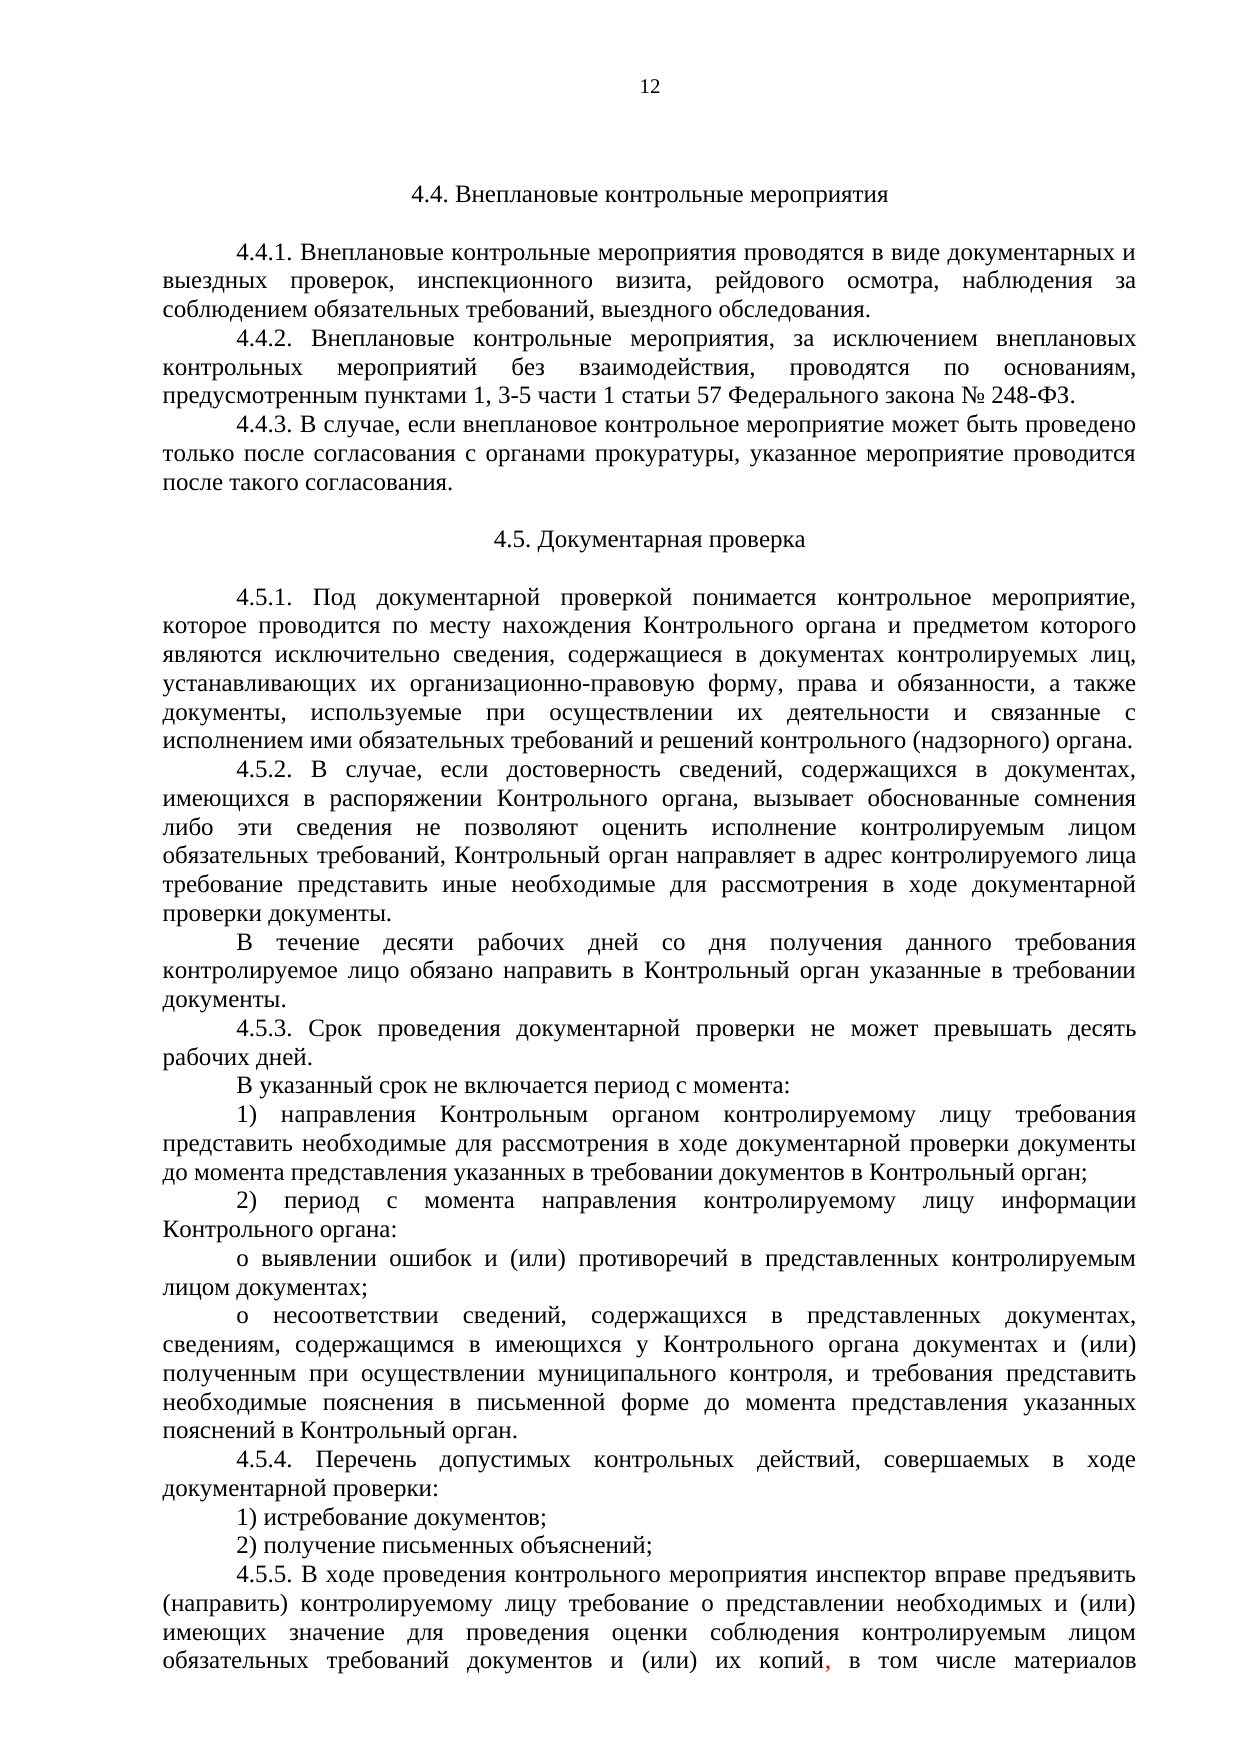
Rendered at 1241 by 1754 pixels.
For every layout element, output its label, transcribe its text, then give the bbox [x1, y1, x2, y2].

list 4.5.1. Под документарной проверкой понимается контрольное мероприятие, которое проводится по месту нахождения Контрольного органа и предметом которого являются исключительно сведения, содержащиеся в документах контролируемых лиц, устанавливающих их организационно-правовую форму, права и обязанности, а также документы, используемые при осуществлении их деятельности и связанные с исполнением ими обязательных требований и решений контрольного (надзорного) органа. [162, 582, 1137, 754]
list В указанный срок не включается период с момента: [162, 1071, 1137, 1099]
list о несоответствии сведений, содержащихся в представленных документах, сведениям, содержащимся в имеющихся у Контрольного органа документах и (или) полученным при осуществлении муниципального контроля, и требования представить необходимые пояснения в письменной форме до момента представления указанных пояснений в Контрольный орган. [162, 1301, 1137, 1444]
text 2) получение письменных объяснений; [162, 1531, 1137, 1559]
list 4.5.3. Срок проведения документарной проверки не может превышать десять рабочих дней. [162, 1013, 1137, 1071]
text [162, 1559, 1137, 1674]
list 4.4.1. Внеплановые контрольные мероприятия проводятся в виде документарных и выездных проверок, инспекционного визита, рейдового осмотра, наблюдения за соблюдением обязательных требований, выездного обследования. [162, 237, 1137, 323]
text 4.5.2. В случае, если достоверность сведений, содержащихся в документах, имеющихся в распоряжении Контрольного органа, вызывает обоснованные сомнения либо эти сведения не позволяют оценить исполнение контролируемым лицом обязательных требований, Контрольный орган направляет в адрес контролируемого лица требование представить иные необходимые для рассмотрения в ходе документарной проверки документы. [162, 754, 1137, 927]
list 2) период с момента направления контролируемому лицу информации Контрольного органа: [162, 1186, 1137, 1243]
text В течение десяти рабочих дней со дня получения данного требования контролируемое лицо обязано направить в Контрольный орган указанные в требовании документы. [162, 927, 1137, 1013]
list 4.5.4. Перечень допустимых контрольных действий, совершаемых в ходе документарной проверки: [162, 1444, 1137, 1502]
text 1) истребование документов; [162, 1502, 1137, 1531]
text 4.4.3. В случае, если внеплановое контрольное мероприятие может быть проведено только после согласования с органами прокуратуры, указанное мероприятие проводится после такого согласования. [162, 409, 1137, 496]
list 1) направления Контрольным органом контролируемому лицу требования представить необходимые для рассмотрения в ходе документарной проверки документы до момента представления указанных в требовании документов в Контрольный орган; [162, 1099, 1137, 1186]
text 4.5. Документарная проверка [162, 524, 1137, 553]
list 4.4. Внеплановые контрольные мероприятия [162, 179, 1137, 208]
text 4.4.2. Внеплановые контрольные мероприятия, за исключением внеплановых контрольных мероприятий без взаимодействия, проводятся по основаниям, предусмотренным пунктами 1, 3-5 части 1 статьи 57 Федерального закона № 248-ФЗ. [162, 323, 1137, 409]
list о выявлении ошибок и (или) противоречий в представленных контролируемым лицом документах; [162, 1243, 1137, 1301]
